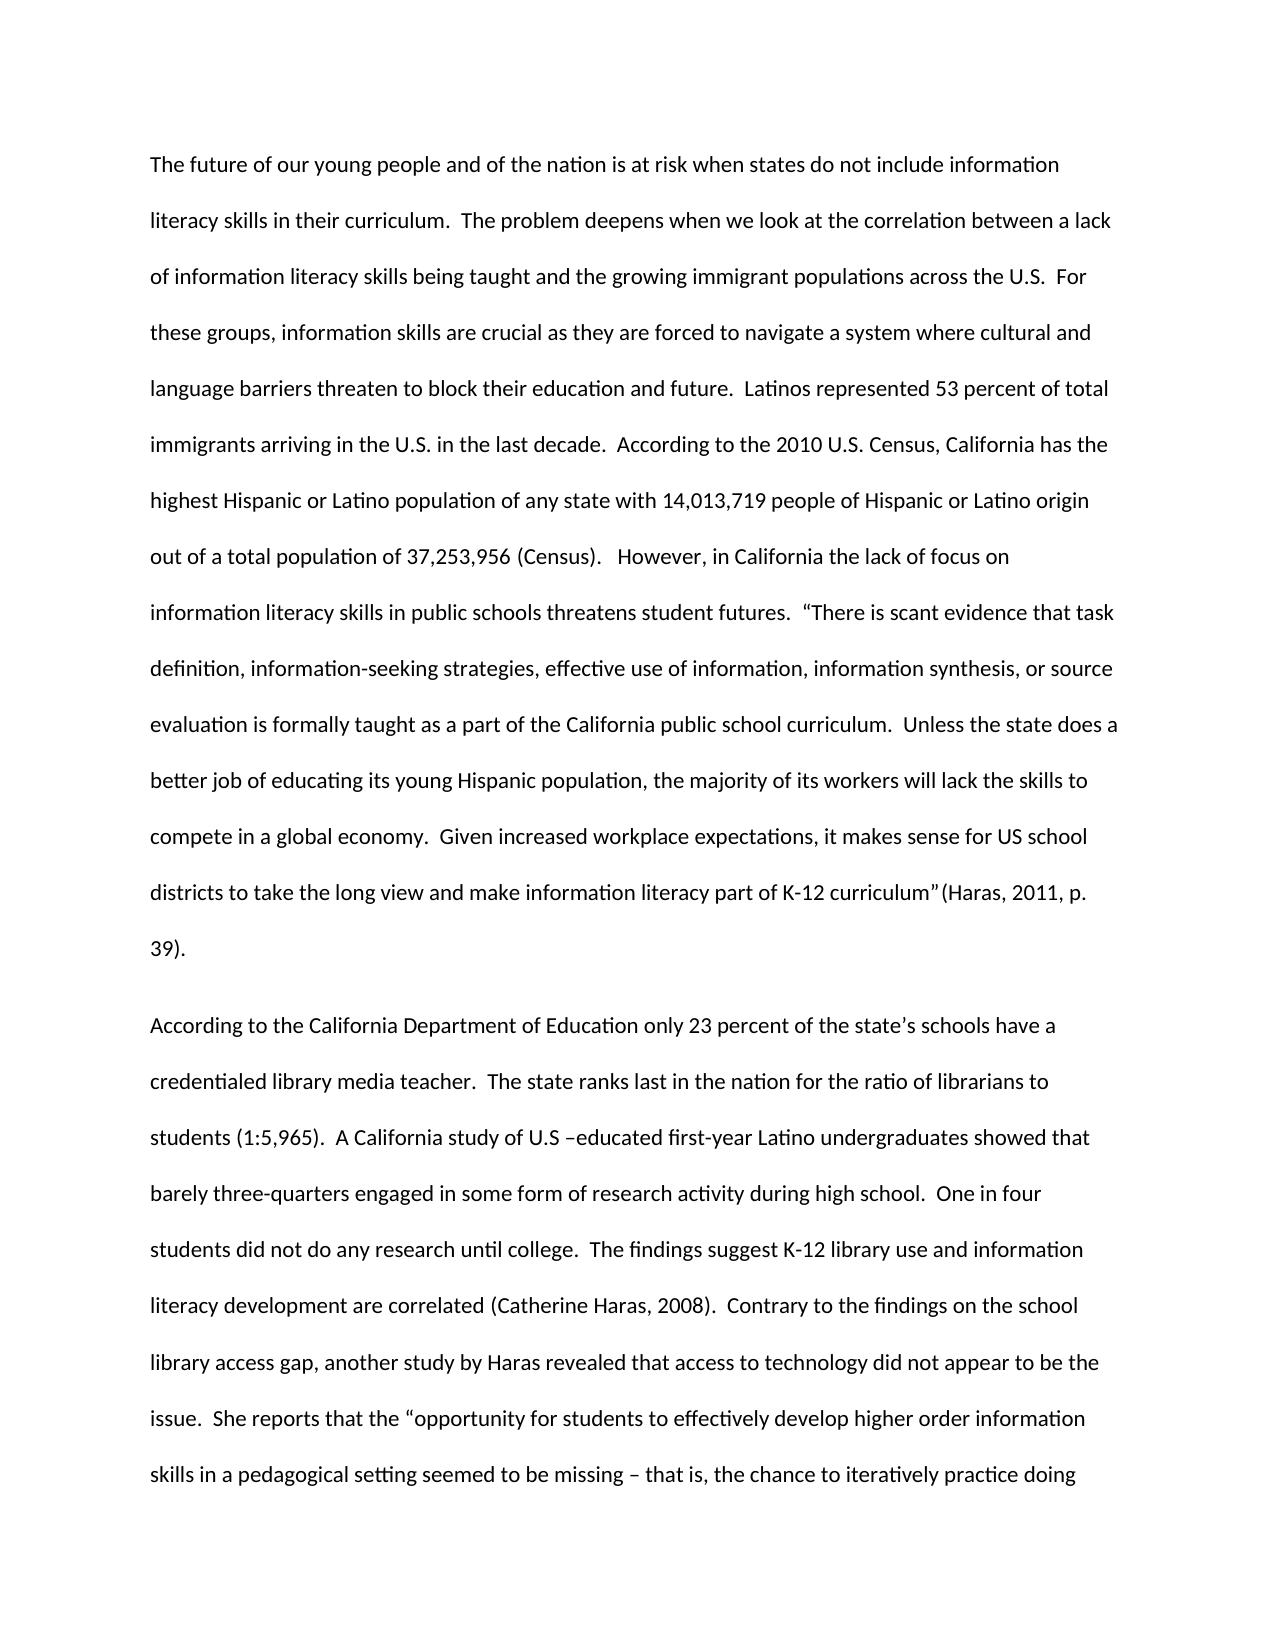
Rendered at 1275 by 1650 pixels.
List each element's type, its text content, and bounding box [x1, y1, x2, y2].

text The future of our young people and of the nation is at risk when states do not include information literacy skills in their curriculum. The problem deepens when we look at the correlation between a lack of information literacy skills being taught and the growing immigrant populations across the U.S. For these groups, information skills are crucial as they are forced to navigate a system where cultural and language barriers threaten to block their education and future. Latinos represented 53 percent of total immigrants arriving in the U.S. in the last decade. According to the 2010 U.S. Census, California has the highest Hispanic or Latino population of any state with 14,013,719 people of Hispanic or Latino origin out of a total population of 37,253,956 (Census). However, in California the lack of focus on information literacy skills in public schools threatens student futures. “There is scant evidence that task definition, information-seeking strategies, effective use of information, information synthesis, or source evaluation is formally taught as a part of the California public school curriculum. Unless the state does a better job of educating its young Hispanic population, the majority of its workers will lack the skills to compete in a global economy. Given increased workplace expectations, it makes sense for US school districts to take the long view and make information literacy part of K-12 curriculum”(Haras, 2011, p. 39). [150, 150, 1125, 963]
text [150, 1011, 1125, 1488]
